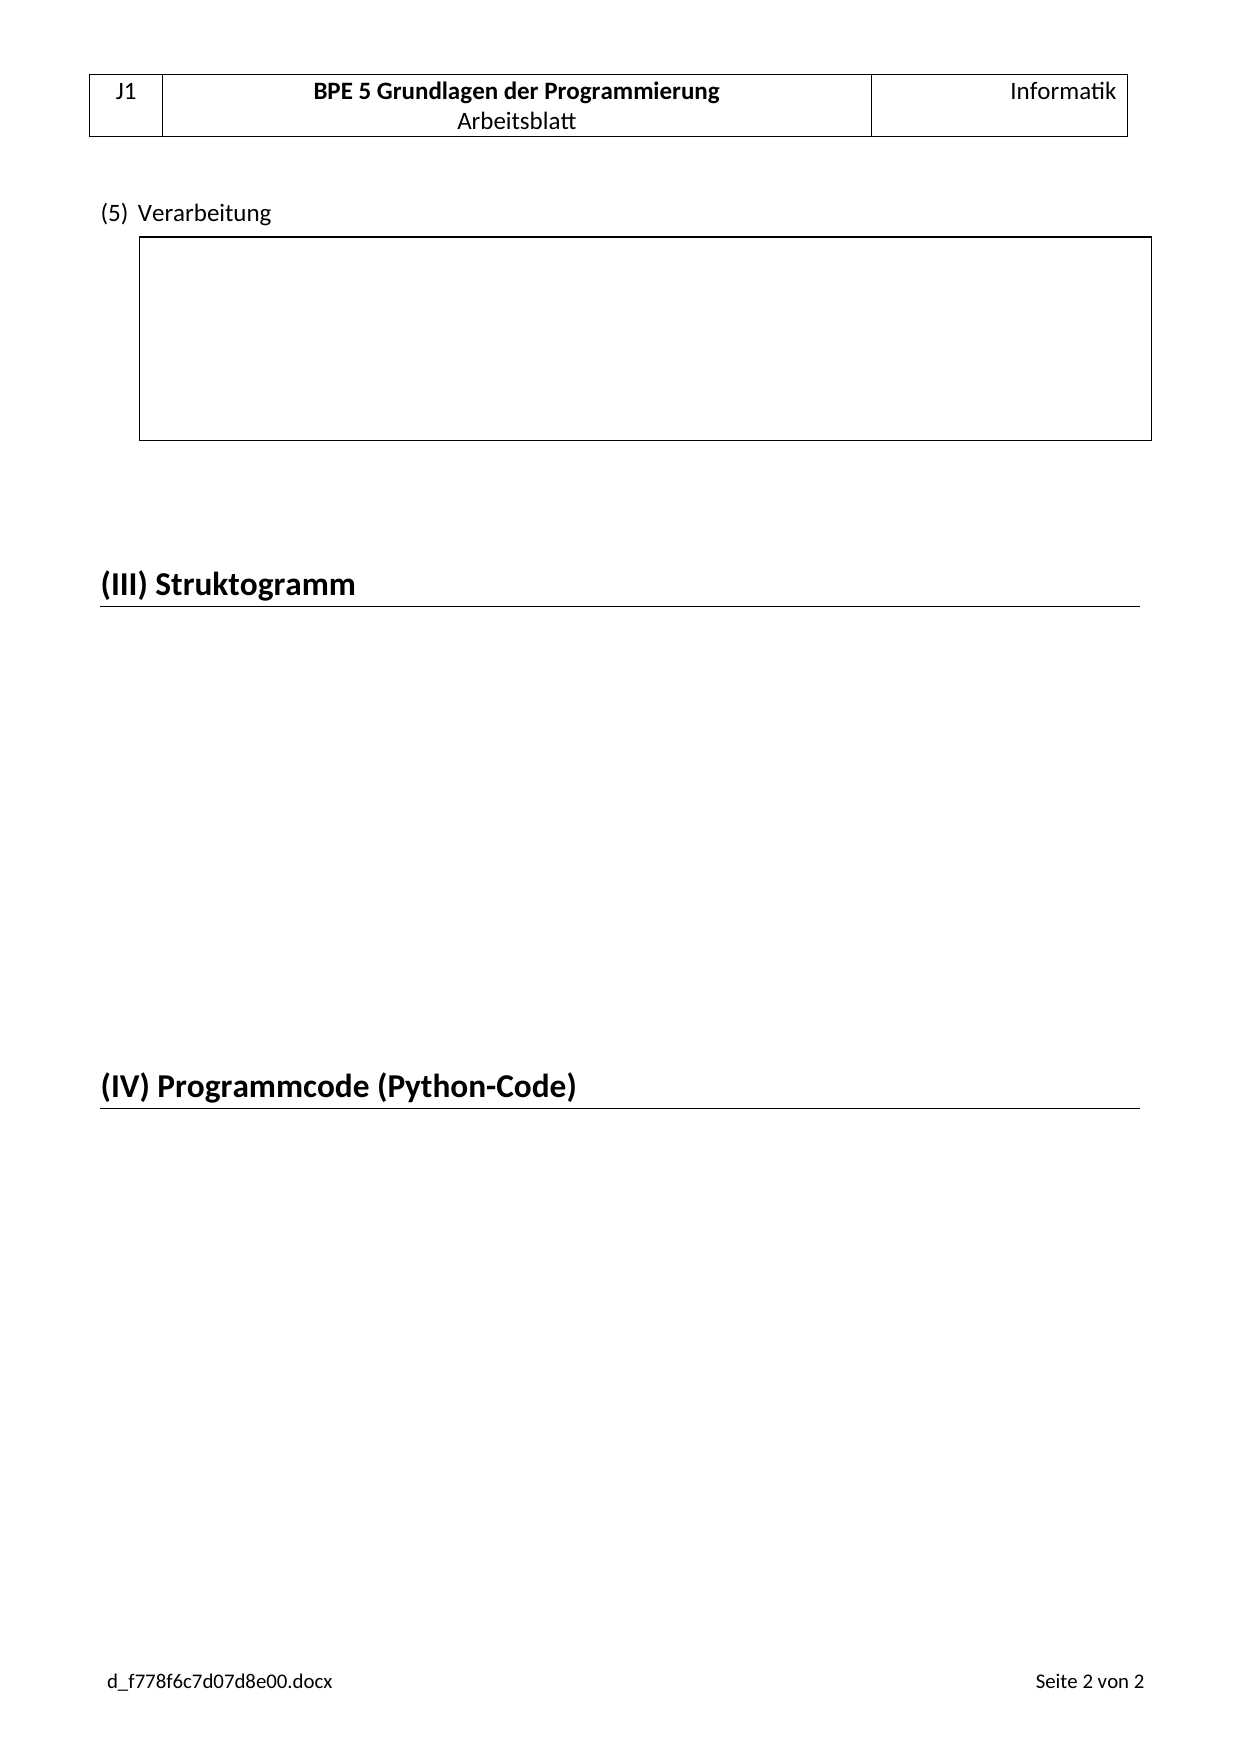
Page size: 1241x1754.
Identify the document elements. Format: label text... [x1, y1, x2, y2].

text (IV) Programmcode (Python-Code) [100, 1065, 1140, 1108]
list Verarbeitung [100, 198, 1140, 228]
text (III) Struktogramm [100, 563, 1140, 606]
table_header [140, 238, 1151, 440]
